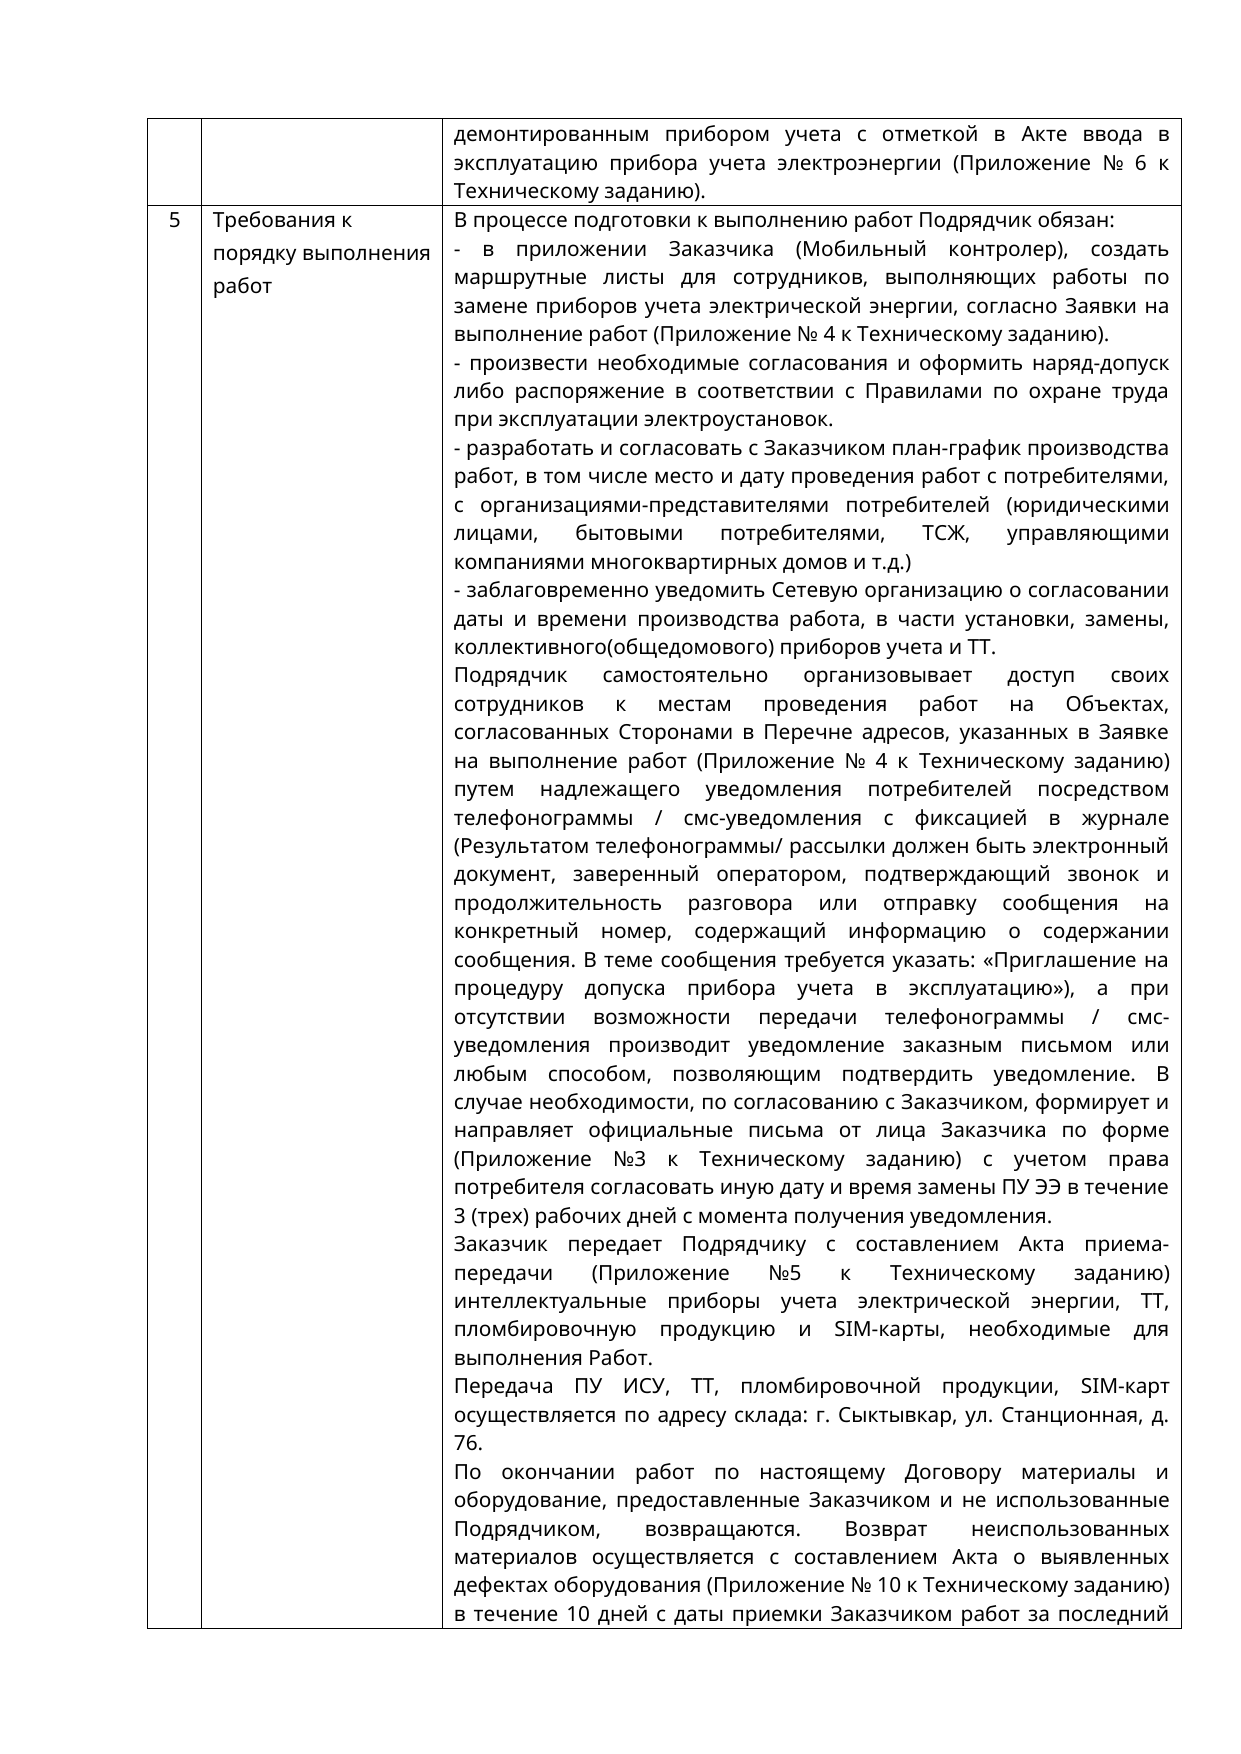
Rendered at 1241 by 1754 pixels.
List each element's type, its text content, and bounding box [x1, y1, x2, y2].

table_cell 5 [148, 206, 201, 1627]
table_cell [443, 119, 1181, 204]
table_cell 4 [148, 119, 201, 204]
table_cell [202, 206, 442, 1627]
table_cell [202, 119, 442, 204]
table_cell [443, 206, 1181, 1627]
